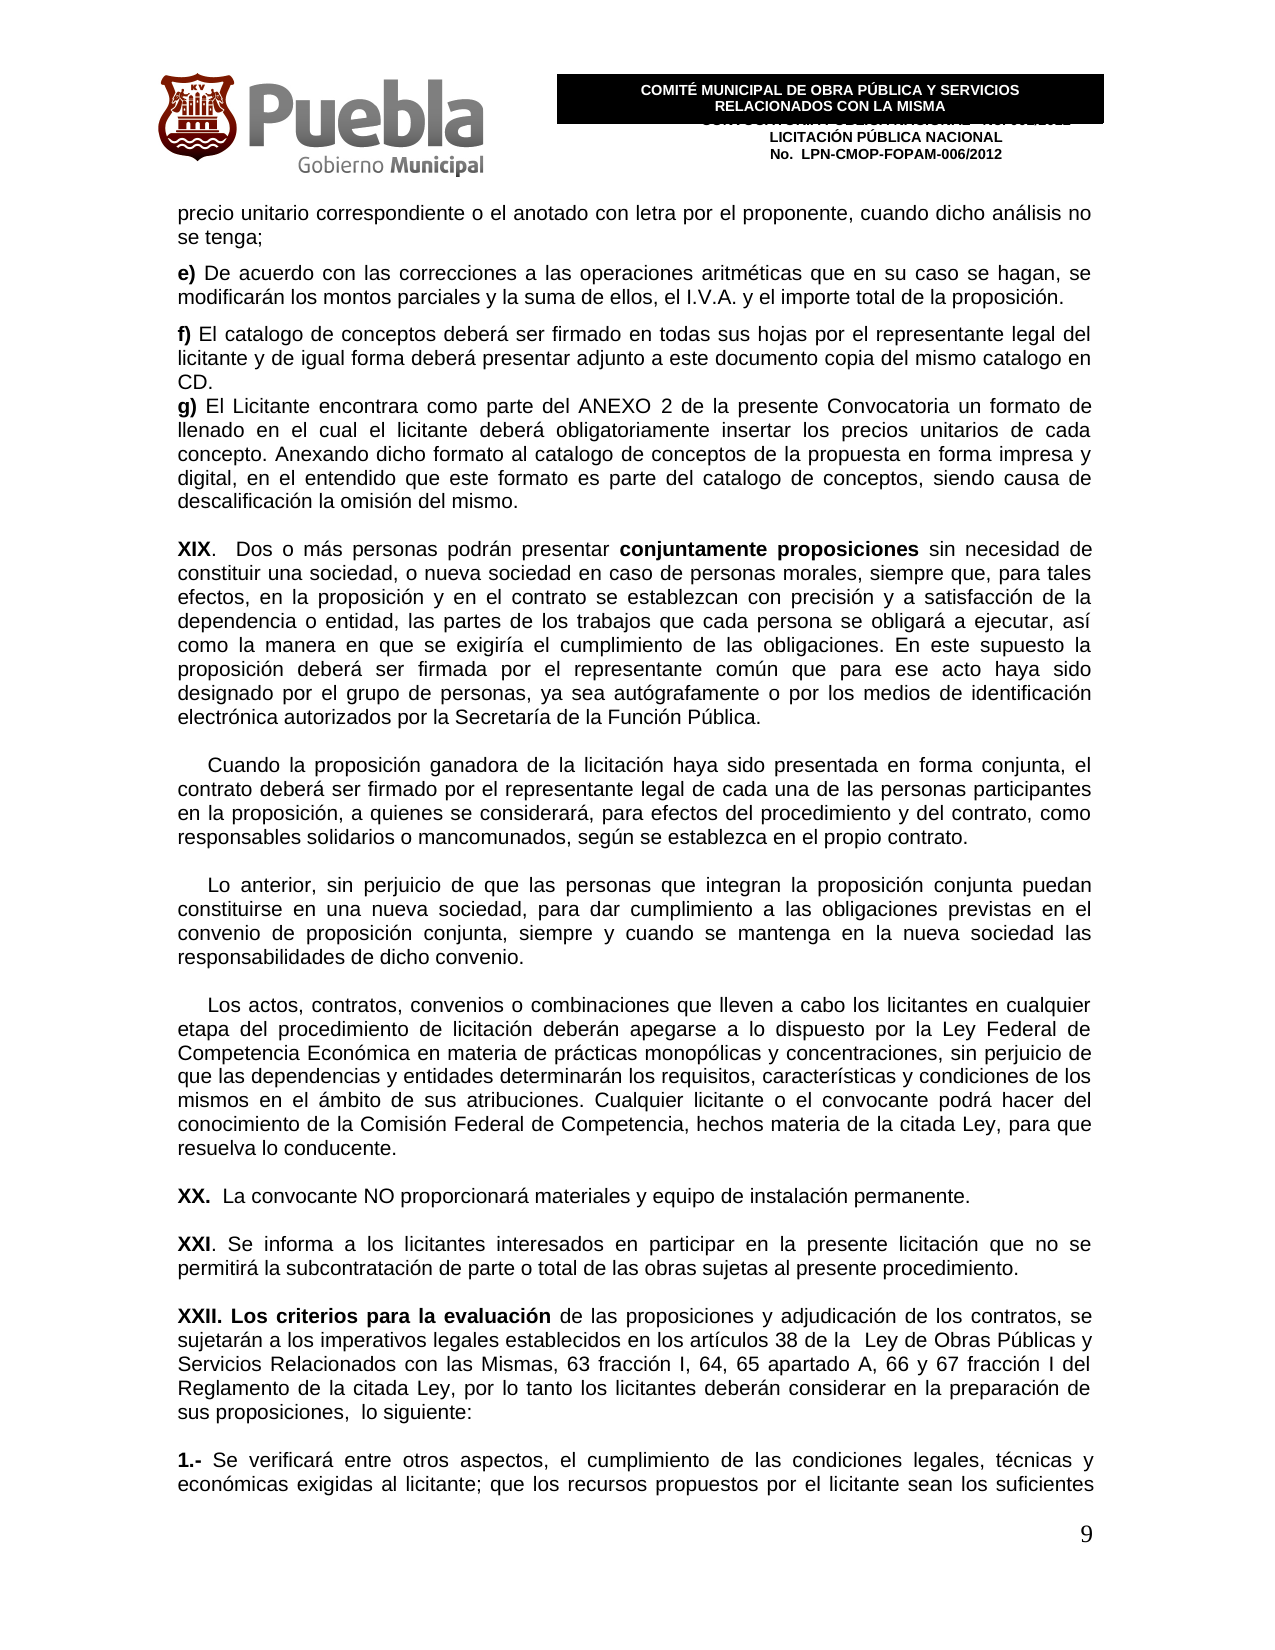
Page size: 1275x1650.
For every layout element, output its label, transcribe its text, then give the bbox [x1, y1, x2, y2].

text e) De acuerdo con las correcciones a las operaciones aritméticas que en su caso se hagan, se modificarán los montos parciales y la suma de ellos, el I.V.A. y el importe total de la proposición. [177, 261, 1093, 309]
picture [158, 73, 484, 177]
text XXII. Los criterios para la evaluación de las proposiciones y adjudicación de los contratos, se sujetarán a los imperativos legales establecidos en los artículos 38 de la Ley de Obras Públicas y Servicios Relacionados con las Mismas, 63 fracción I, 64, 65 apartado A, 66 y 67 fracción I del Reglamento de la citada Ley, por lo tanto los licitantes deberán considerar en la preparación de sus proposiciones, lo siguiente: [177, 1304, 1093, 1424]
text XXI. Se informa a los licitantes interesados en participar en la presente licitación que no se permitirá la subcontratación de parte o total de las obras sujetas al presente procedimiento. [177, 1232, 1093, 1280]
text XX. La convocante NO proporcionará materiales y equipo de instalación permanente. [177, 1184, 1093, 1208]
text f) El catalogo de conceptos deberá ser firmado en todas sus hojas por el representante legal del licitante y de igual forma deberá presentar adjunto a este documento copia del mismo catalogo en CD. [177, 322, 1093, 393]
text Los actos, contratos, convenios o combinaciones que lleven a cabo los licitantes en cualquier etapa del procedimiento de licitación deberán apegarse a lo dispuesto por la Ley Federal de Competencia Económica en materia de prácticas monopólicas y concentraciones, sin perjuicio de que las dependencias y entidades determinarán los requisitos, características y condiciones de los mismos en el ámbito de sus atribuciones. Cualquier licitante o el convocante podrá hacer del conocimiento de la Comisión Federal de Competencia, hechos materia de la citada Ley, para que resuelva lo conducente. [177, 992, 1093, 1160]
text Lo anterior, sin perjuicio de que las personas que integran la proposición conjunta puedan constituirse en una nueva sociedad, para dar cumplimiento a las obligaciones previstas en el convenio de proposición conjunta, siempre y cuando se mantenga en la nueva sociedad las responsabilidades de dicho convenio. [177, 873, 1093, 968]
text XIX. Dos o más personas podrán presentar conjuntamente proposiciones sin necesidad de constituir una sociedad, o nueva sociedad en caso de personas morales, siempre que, para tales efectos, en la proposición y en el contrato se establezcan con precisión y a satisfacción de la dependencia o entidad, las partes de los trabajos que cada persona se obligará a ejecutar, así como la manera en que se exigiría el cumplimiento de las obligaciones. En este supuesto la proposición deberá ser firmada por el representante común que para ese acto haya sido designado por el grupo de personas, ya sea autógrafamente o por los medios de identificación electrónica autorizados por la Secretaría de la Función Pública. [177, 537, 1093, 729]
text g) El Licitante encontrara como parte del ANEXO 2 de la presente Convocatoria un formato de llenado en el cual el licitante deberá obligatoriamente insertar los precios unitarios de cada concepto. Anexando dicho formato al catalogo de conceptos de la propuesta en forma impresa y digital, en el entendido que este formato es parte del catalogo de conceptos, siendo causa de descalificación la omisión del mismo. [177, 393, 1093, 513]
text Cuando la proposición ganadora de la licitación haya sido presentada en forma conjunta, el contrato deberá ser firmado por el representante legal de cada una de las personas participantes en la proposición, a quienes se considerará, para efectos del procedimiento y del contrato, como responsables solidarios o mancomunados, según se establezca en el propio contrato. [177, 753, 1093, 849]
